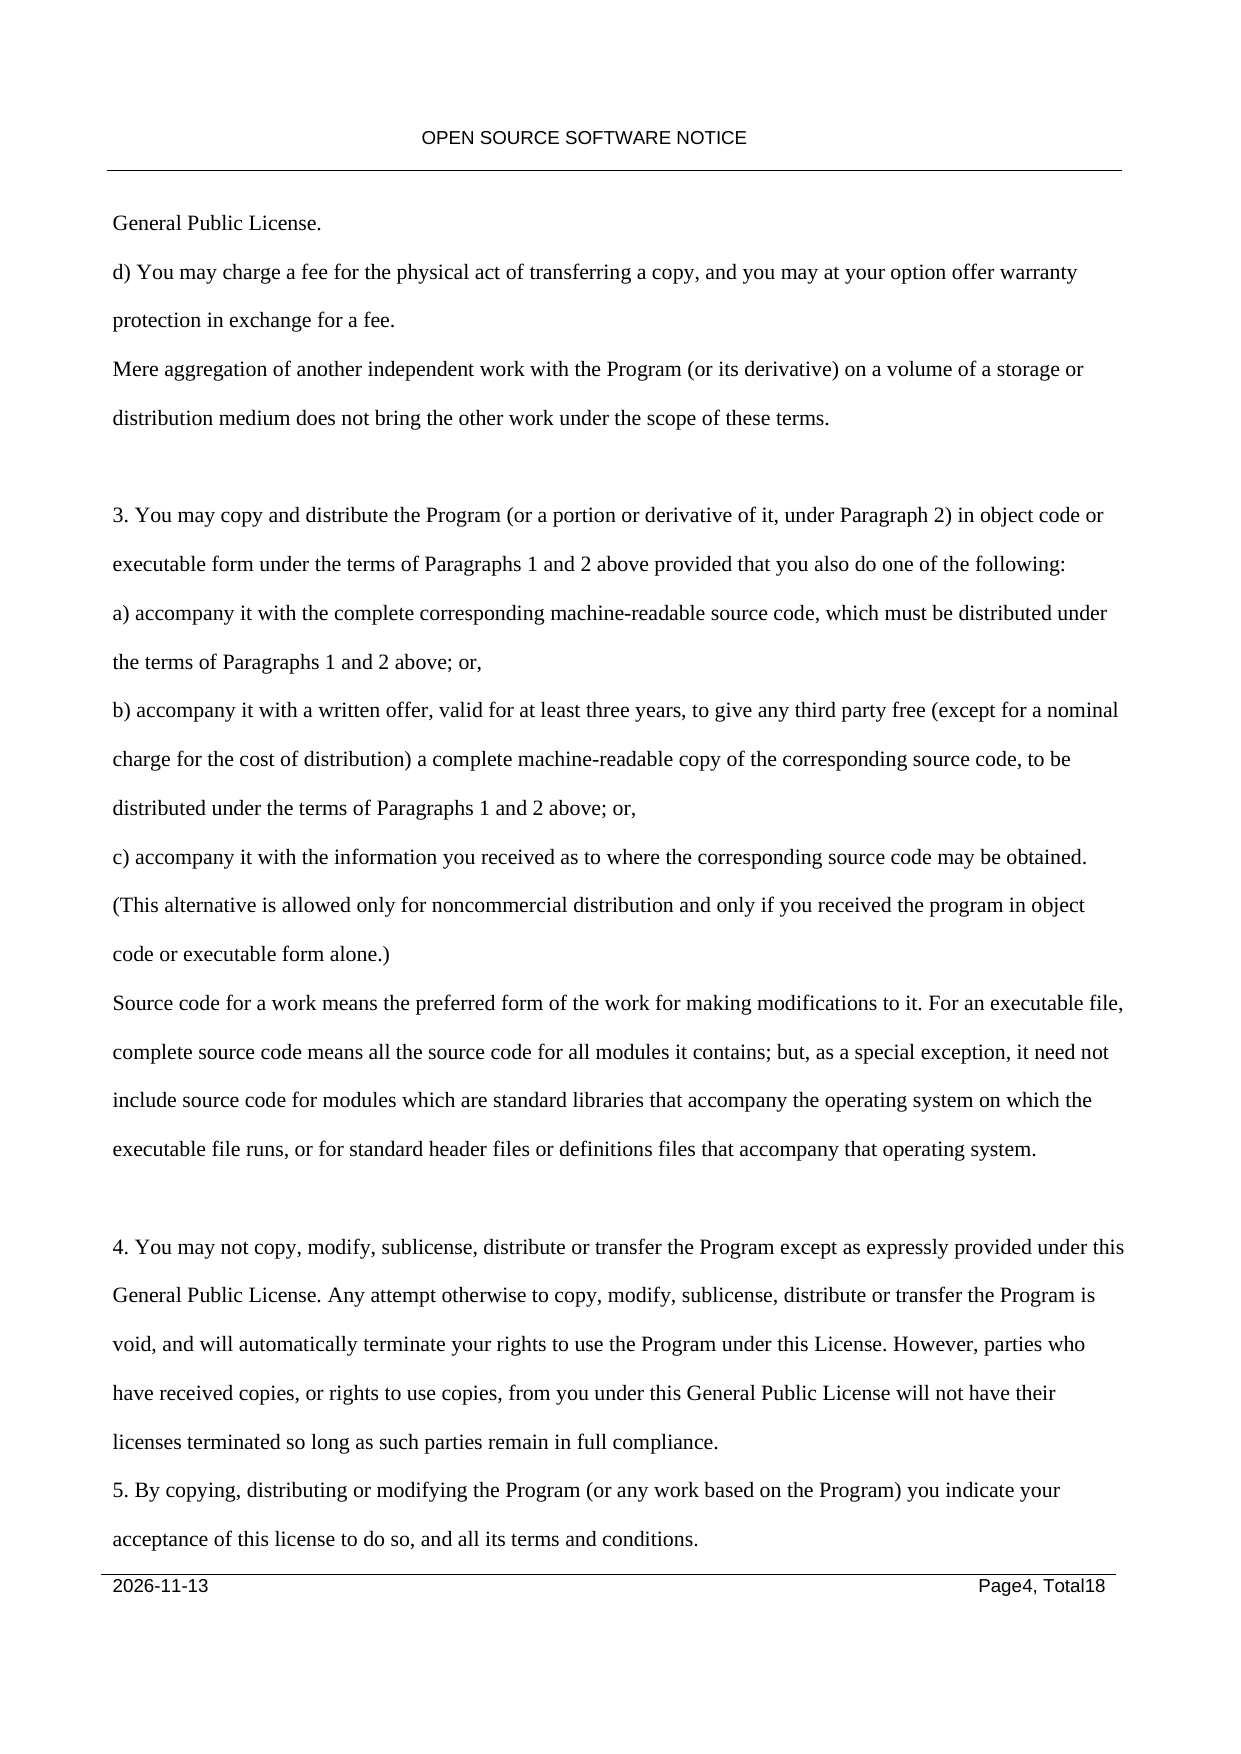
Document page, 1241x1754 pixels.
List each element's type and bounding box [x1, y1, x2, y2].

text [112, 206, 1128, 1555]
